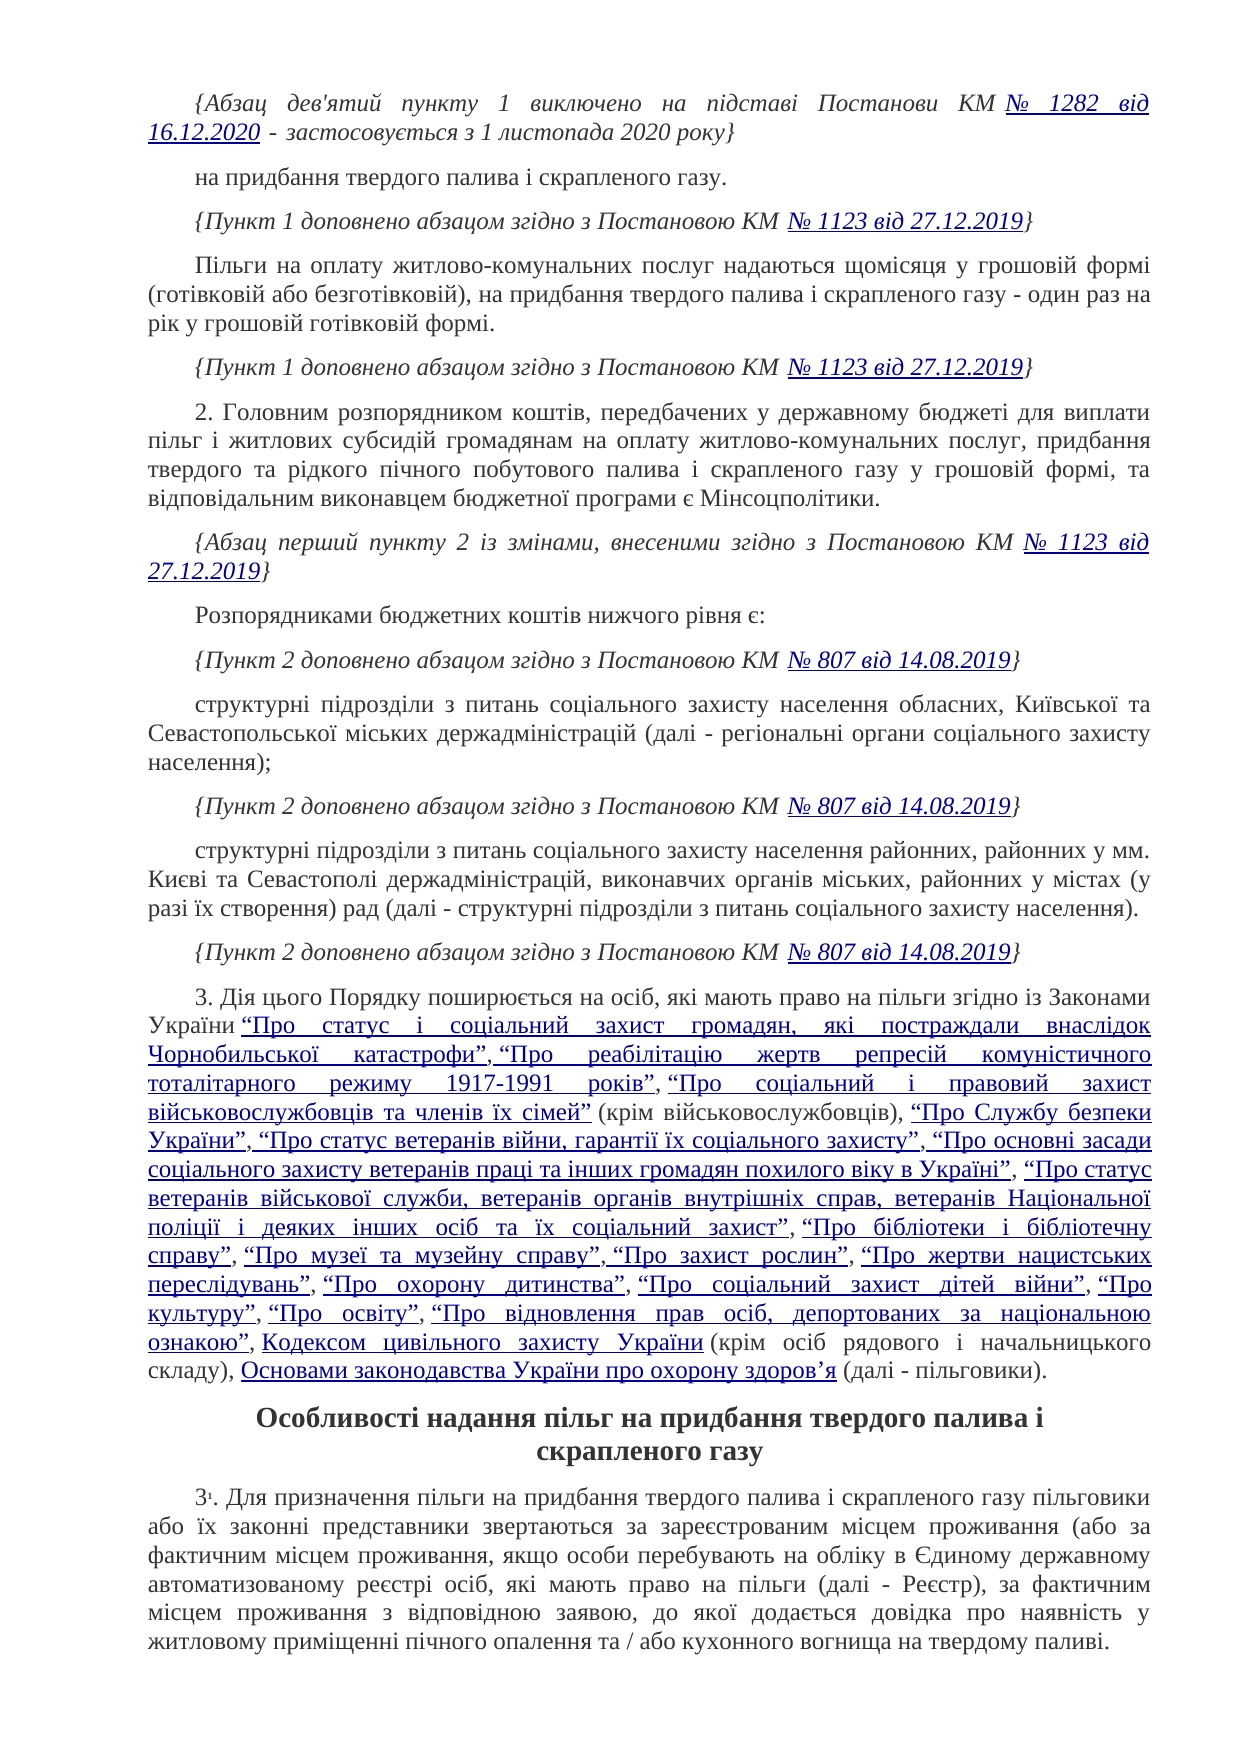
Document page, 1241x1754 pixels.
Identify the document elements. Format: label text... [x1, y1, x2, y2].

text Розпорядниками бюджетних коштів нижчого рівня є: [148, 600, 1152, 629]
text Пільги на оплату житлово-комунальних послуг надаються щомісяця у грошовій формі (готівковій або безготівковій), на придбання твердого палива і скрапленого газу - один раз на рік у грошовій готівковій формі. [148, 250, 1152, 337]
text на придбання твердого палива і скрапленого газу. [148, 162, 1152, 190]
text структурні підрозділи з питань соціального захисту населення районних, районних у мм. Києві та Севастополі держадміністрацій, виконавчих органів міських, районних у містах (у разі їх створення) рад (далі - структурні підрозділи з питань соціального захисту населення). [148, 835, 1152, 922]
text {Пункт 2 доповнено абзацом згідно з Постановою КМ № 807 від 14.08.2019} [148, 791, 1152, 820]
text Особливості надання пільг на придбання твердого палива і скрапленого газу [171, 1400, 1128, 1467]
text {Пункт 1 доповнено абзацом згідно з Постановою КМ № 1123 від 27.12.2019} [148, 352, 1152, 381]
text {Пункт 2 доповнено абзацом згідно з Постановою КМ № 807 від 14.08.2019} [148, 937, 1152, 966]
text 2. Головним розпорядником коштів, передбачених у державному бюджеті для виплати пільг і житлових субсидій громадянам на оплату житлово-комунальних послуг, придбання твердого та рідкого пічного побутового палива і скрапленого газу у грошовій формі, та відповідальним виконавцем бюджетної програми є Мінсоцполітики. [148, 397, 1152, 512]
text 3. Дія цього Порядку поширюється на осіб, які мають право на пільги згідно із Законами України “Про статус і соціальний захист громадян, які постраждали внаслідок Чорнобильської катастрофи”, “Про реабілітацію жертв репресій комуністичного тоталітарного режиму 1917-1991 років”, “Про соціальний і правовий захист військовослужбовців та членів їх сімей” (крім військовослужбовців), “Про Службу безпеки України”, “Про статус ветеранів війни, гарантії їх соціального захисту”, “Про основні засади соціального захисту ветеранів праці та інших громадян похилого віку в Україні”, “Про статус ветеранів військової служби, ветеранів органів внутрішніх справ, ветеранів Національної поліції і деяких інших осіб та їх соціальний захист”, “Про бібліотеки і бібліотечну справу”, “Про музеї та музейну справу”, “Про захист рослин”, “Про жертви нацистських переслідувань”, “Про охорону дитинства”, “Про соціальний захист дітей війни”, “Про культуру”, “Про освіту”, “Про відновлення прав осіб, депортованих за національною ознакою”, Кодексом цивільного захисту України (крім осіб рядового і начальницького складу), Основами законодавства України про охорону здоров’я (далі - пільговики). [148, 982, 1152, 1384]
text 3-1. Для призначення пільги на придбання твердого палива і скрапленого газу пільговики або їх законні представники звертаються за зареєстрованим місцем проживання (або за фактичним місцем проживання, якщо особи перебувають на обліку в Єдиному державному автоматизованому реєстрі осіб, які мають право на пільги (далі - Реєстр), за фактичним місцем проживання з відповідною заявою, до якої додається довідка про наявність у житловому приміщенні пічного опалення та / або кухонного вогнища на твердому паливі. [148, 1482, 1152, 1655]
text структурні підрозділи з питань соціального захисту населення обласних, Київської та Севастопольської міських держадміністрацій (далі - регіональні органи соціального захисту населення); [148, 689, 1152, 775]
text {Абзац перший пункту 2 із змінами, внесеними згідно з Постановою КМ № 1123 від 27.12.2019} [148, 527, 1152, 585]
text {Пункт 2 доповнено абзацом згідно з Постановою КМ № 807 від 14.08.2019} [148, 645, 1152, 673]
text {Абзац дев'ятий пункту 1 виключено на підставі Постанови КМ № 1282 від 16.12.2020 - застосовується з 1 листопада 2020 року} [148, 88, 1152, 146]
text {Пункт 1 доповнено абзацом згідно з Постановою КМ № 1123 від 27.12.2019} [148, 206, 1152, 235]
